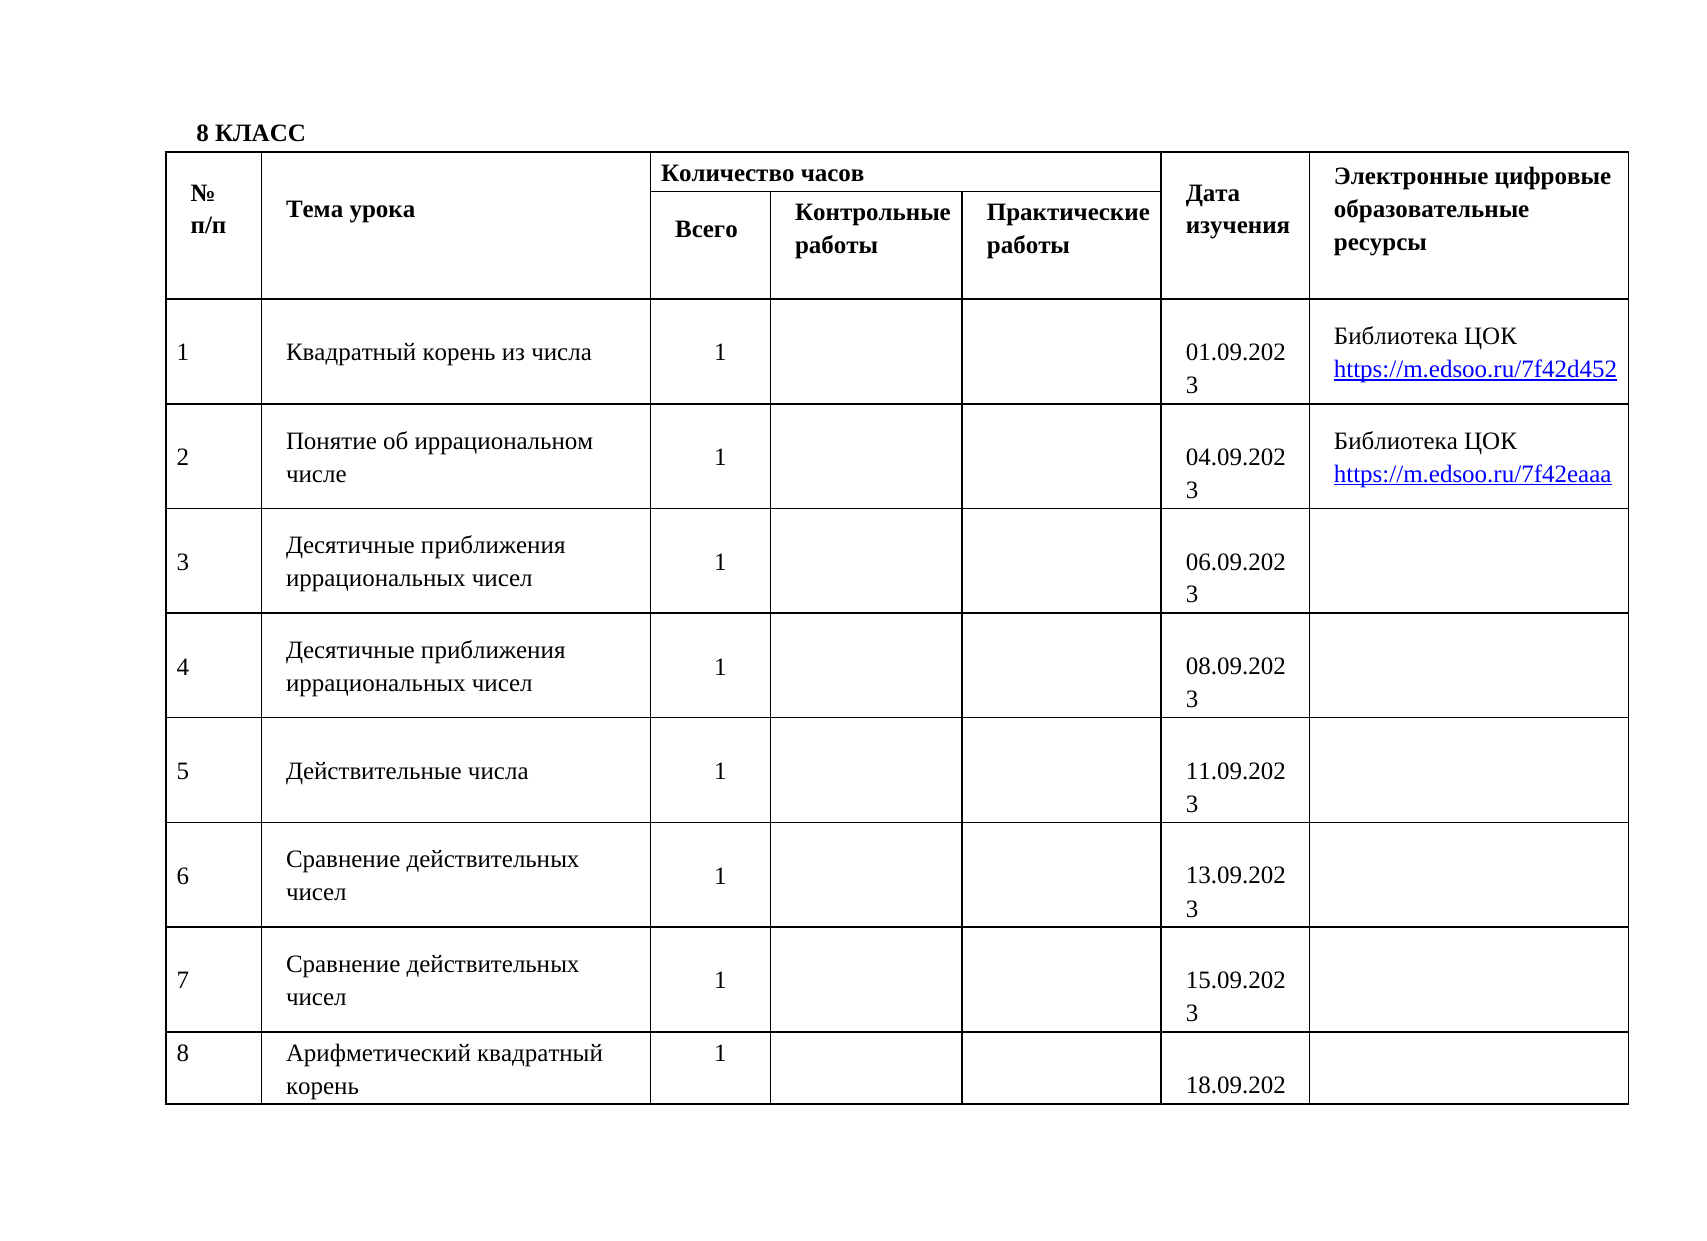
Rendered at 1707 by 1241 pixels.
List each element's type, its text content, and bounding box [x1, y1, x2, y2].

table_cell [771, 405, 961, 507]
table_header Тема урока [262, 153, 650, 298]
table_cell [1310, 823, 1628, 926]
table_cell 1 [651, 1033, 770, 1103]
table_cell 11.09.2023 [1162, 718, 1309, 822]
table_cell 01.09.2023 [1162, 300, 1309, 403]
table_cell 1 [651, 614, 770, 717]
table_cell 1 [651, 823, 770, 926]
table_cell 13.09.2023 [1162, 823, 1309, 926]
table_cell 1 [651, 928, 770, 1031]
table_header Дата изучения [1162, 153, 1309, 298]
table_cell 18.09.2023 [1162, 1033, 1309, 1103]
table_cell [771, 300, 961, 403]
table_cell 2 [167, 405, 261, 507]
table_cell [963, 718, 1160, 822]
table_cell Сравнение действительных чисел [262, 928, 650, 1031]
table_cell 06.09.2023 [1162, 509, 1309, 612]
table_cell 1 [167, 300, 261, 403]
table_header № п/п [167, 153, 261, 298]
table_header Электронные цифровые образовательные ресурсы [1310, 153, 1628, 298]
table_cell [1310, 718, 1628, 822]
table_cell [963, 405, 1160, 507]
table_cell Практические работы [963, 192, 1160, 298]
table_cell 6 [167, 823, 261, 926]
table_cell [1310, 614, 1628, 717]
table_cell [771, 718, 961, 822]
table_cell Библиотека ЦОК https://m.edsoo.ru/7f42d452 [1310, 300, 1628, 403]
table_cell Квадратный корень из числа [262, 300, 650, 403]
table_cell [771, 509, 961, 612]
table_cell [963, 1033, 1160, 1103]
table_cell [771, 928, 961, 1031]
table_cell Сравнение действительных чисел [262, 823, 650, 926]
table_cell [963, 928, 1160, 1031]
table_cell [1310, 928, 1628, 1031]
table_cell 7 [167, 928, 261, 1031]
table_cell [771, 1033, 961, 1103]
table_cell 3 [167, 509, 261, 612]
table_cell [963, 300, 1160, 403]
table_cell 08.09.2023 [1162, 614, 1309, 717]
table_header Количество часов [651, 153, 1160, 191]
table_cell [963, 509, 1160, 612]
table_cell Десятичные приближения иррациональных чисел [262, 614, 650, 717]
table_cell [963, 823, 1160, 926]
table_cell Контрольные работы [771, 192, 961, 298]
table_cell 04.09.2023 [1162, 405, 1309, 507]
table_cell 8 [167, 1033, 261, 1103]
table_cell 1 [651, 509, 770, 612]
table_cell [262, 1033, 650, 1103]
table_cell Библиотека ЦОК https://m.edsoo.ru/7f42eaaa [1310, 405, 1628, 507]
table_cell [771, 614, 961, 717]
table_cell Действительные числа [262, 718, 650, 822]
table_cell 5 [167, 718, 261, 822]
table_cell [963, 614, 1160, 717]
table_cell Десятичные приближения иррациональных чисел [262, 509, 650, 612]
table_cell 1 [651, 718, 770, 822]
table_cell 1 [651, 405, 770, 507]
table_cell [771, 823, 961, 926]
table_cell Понятие об иррациональном числе [262, 405, 650, 507]
table_cell 15.09.2023 [1162, 928, 1309, 1031]
table_cell Всего [651, 192, 770, 298]
table_cell [1310, 509, 1628, 612]
text 8 КЛАСС [190, 118, 1618, 147]
table_cell 4 [167, 614, 261, 717]
table_cell 1 [651, 300, 770, 403]
table_cell [1310, 1033, 1628, 1103]
